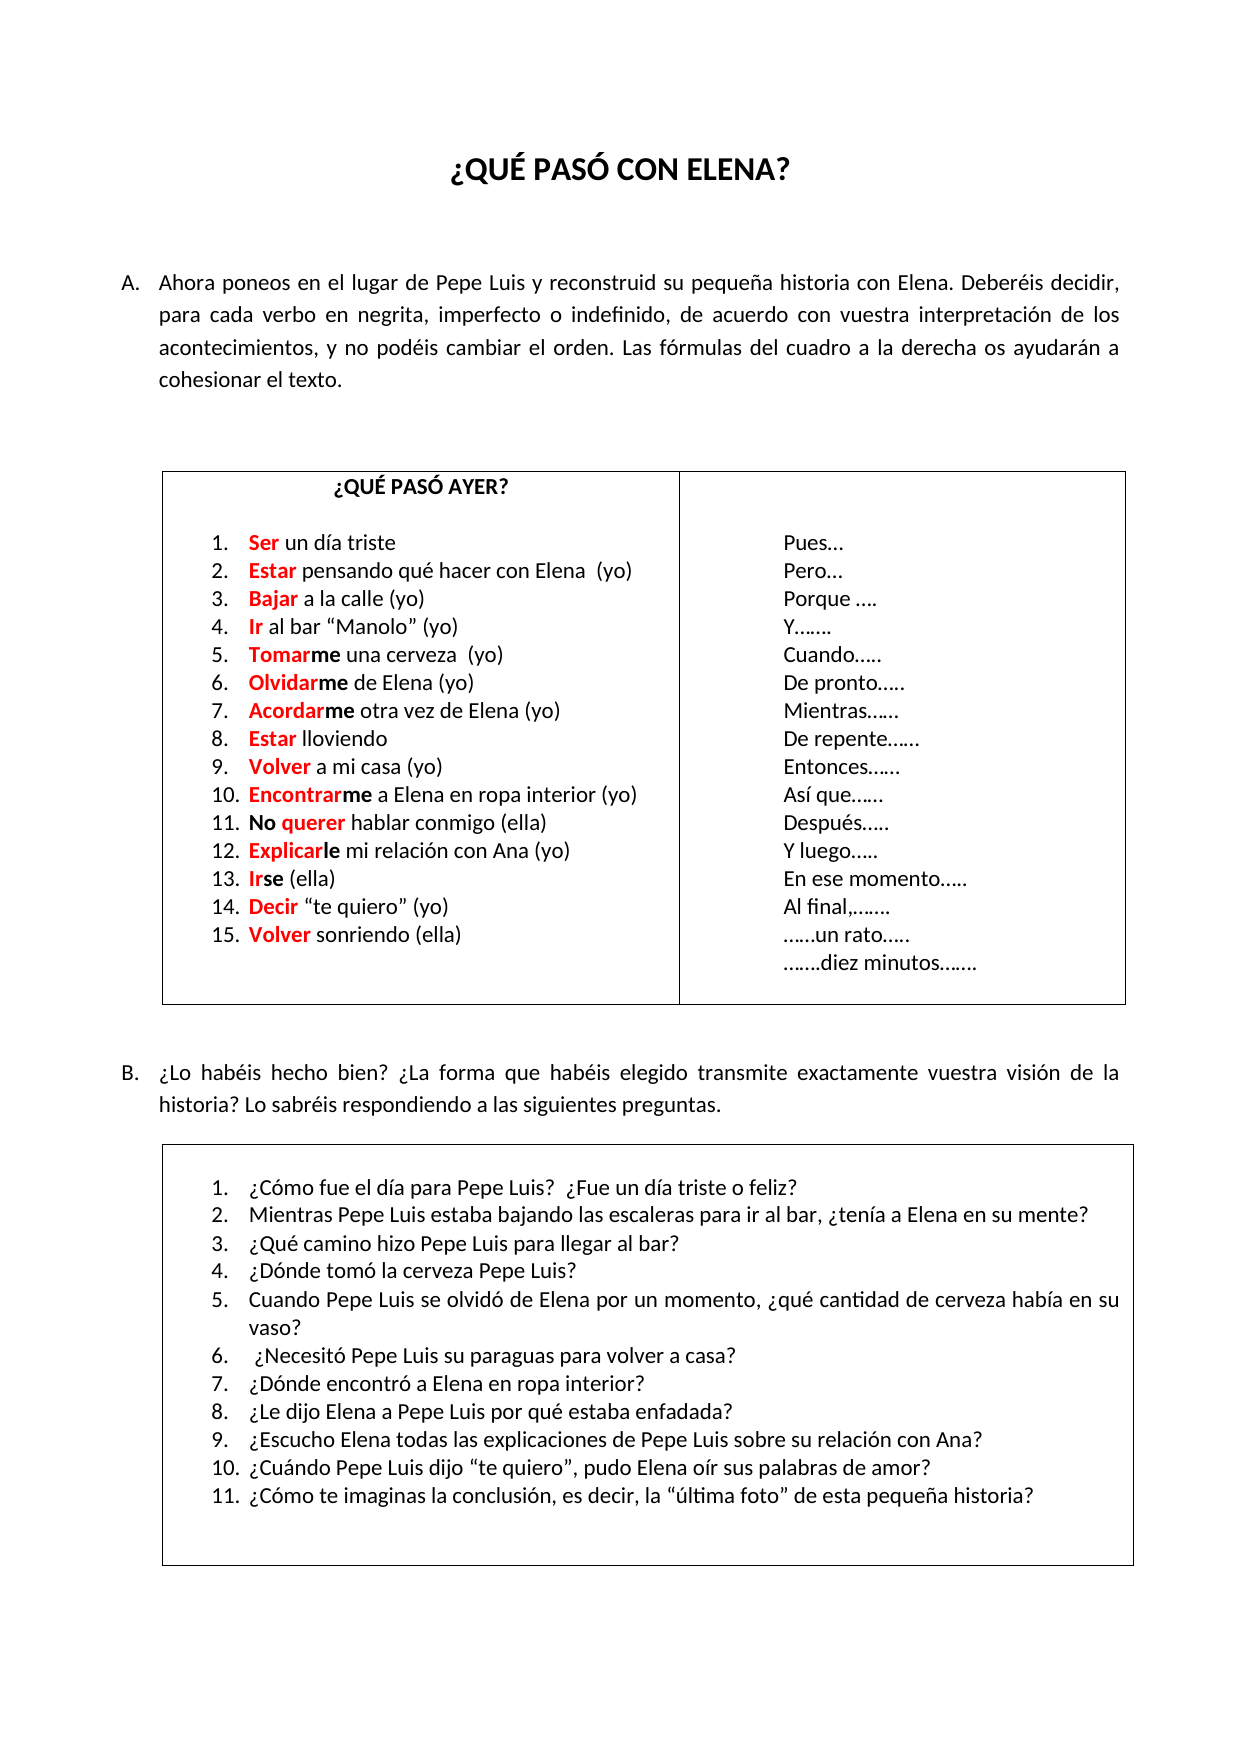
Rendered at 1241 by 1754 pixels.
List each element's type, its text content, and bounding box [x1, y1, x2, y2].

table_header ¿QUÉ PASÓ AYER? Ser un día triste Estar pensando qué hacer con Elena (yo) Bajar a la calle (yo) Ir al bar “Manolo” (yo) Tomarme una cerveza (yo) Olvidarme de Elena (yo) Acordarme otra vez de Elena (yo) Estar lloviendo Volver a mi casa (yo) Encontrarme a Elena en ropa interior (yo) No querer hablar conmigo (ella) Explicarle mi relación con Ana (yo) Irse (ella) Decir “te quiero” (yo) Volver sonriendo (ella) [163, 472, 679, 1004]
text ¿QUÉ PASÓ CON ELENA? [118, 148, 1122, 188]
list Ahora poneos en el lugar de Pepe Luis y reconstruid su pequeña historia con Elena. Deberéis decidir, para cada verbo en negrita, imperfecto o indefinido, de acuerdo con vuestra interpretación de los acontecimientos, y no podéis cambiar el orden. Las fórmulas del cuadro a la derecha os ayudarán a cohesionar el texto. [121, 268, 1122, 393]
table_header ¿Cómo fue el día para Pepe Luis? ¿Fue un día triste o feliz? Mientras Pepe Luis estaba bajando las escaleras para ir al bar, ¿tenía a Elena en su mente? ¿Qué camino hizo Pepe Luis para llegar al bar? ¿Dónde tomó la cerveza Pepe Luis? Cuando Pepe Luis se olvidó de Elena por un momento, ¿qué cantidad de cerveza había en su vaso? ¿Necesitó Pepe Luis su paraguas para volver a casa? ¿Dónde encontró a Elena en ropa interior? ¿Le dijo Elena a Pepe Luis por qué estaba enfadada? ¿Escucho Elena todas las explicaciones de Pepe Luis sobre su relación con Ana? ¿Cuándo Pepe Luis dijo “te quiero”, pudo Elena oír sus palabras de amor? ¿Cómo te imaginas la conclusión, es decir, la “última foto” de esta pequeña historia? [163, 1145, 1133, 1565]
table_header Pues… Pero… Porque …. Y……. Cuando….. De pronto….. Mientras…… De repente…… Entonces…… Así que…… Después….. Y luego….. En ese momento….. Al final,……. ……un rato….. …….diez minutos……. [680, 472, 1125, 1004]
list ¿Lo habéis hecho bien? ¿La forma que habéis elegido transmite exactamente vuestra visión de la historia? Lo sabréis respondiendo a las siguientes preguntas. [121, 1058, 1122, 1118]
